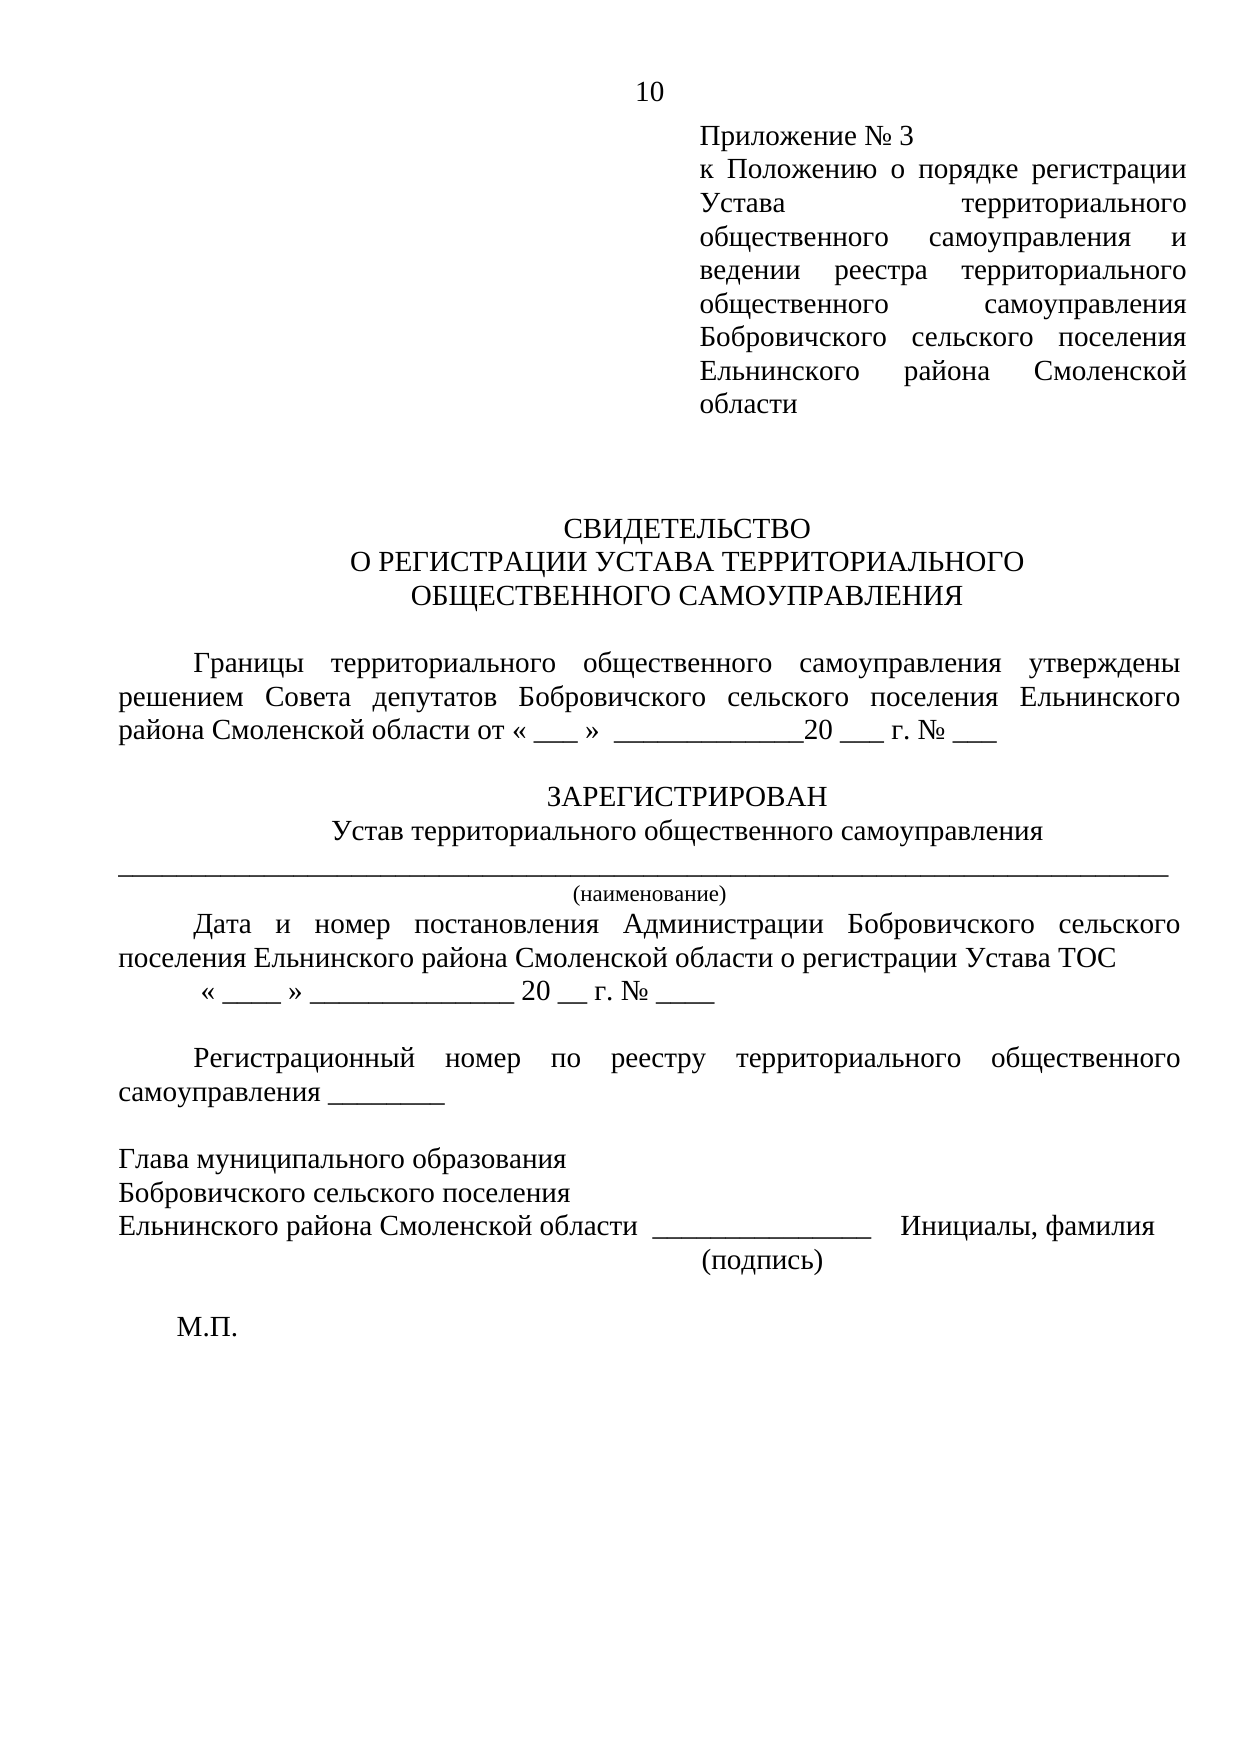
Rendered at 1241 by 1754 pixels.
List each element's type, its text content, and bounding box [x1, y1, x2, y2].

text Глава муниципального образования [118, 1141, 1181, 1175]
text (подпись) [118, 1242, 1181, 1275]
text Устав территориального общественного самоуправления [118, 813, 1181, 846]
title О РЕГИСТРАЦИИ УСТАВА ТЕРРИТОРИАЛЬНОГО [118, 544, 1181, 578]
text Ельнинского района Смоленской области _______________ Инициалы, фамилия [118, 1208, 1181, 1242]
title Границы территориального общественного самоуправления утверждены решением Совета депутатов Бобровичского сельского поселения Ельнинского района Смоленской области от « ___ » _____________20 ___ г. № ___ [118, 645, 1181, 746]
text М.П. [118, 1309, 1181, 1342]
text ЗАРЕГИСТРИРОВАН [118, 779, 1181, 813]
text ________________________________________________________________________ [118, 846, 1181, 880]
text Регистрационный номер по реестру территориального общественного самоуправления ________ [118, 1041, 1181, 1108]
text (наименование) [118, 880, 1181, 906]
text к Положению о порядке регистрации Устава территориального общественного самоуправления и ведении реестра территориального общественного самоуправления Бобровичского сельского поселения Ельнинского района Смоленской области [699, 152, 1187, 420]
title СВИДЕТЕЛЬСТВО [118, 511, 1181, 544]
title ОБЩЕСТВЕННОГО САМОУПРАВЛЕНИЯ [118, 578, 1181, 612]
text Приложение № 3 [699, 118, 1187, 152]
text « ____ » ______________ 20 __ г. № ____ [118, 973, 1181, 1007]
text Бобровичского сельского поселения [118, 1175, 1181, 1208]
text Дата и номер постановления Администрации Бобровичского сельского поселения Ельнинского района Смоленской области о регистрации Устава ТОС [118, 906, 1181, 973]
